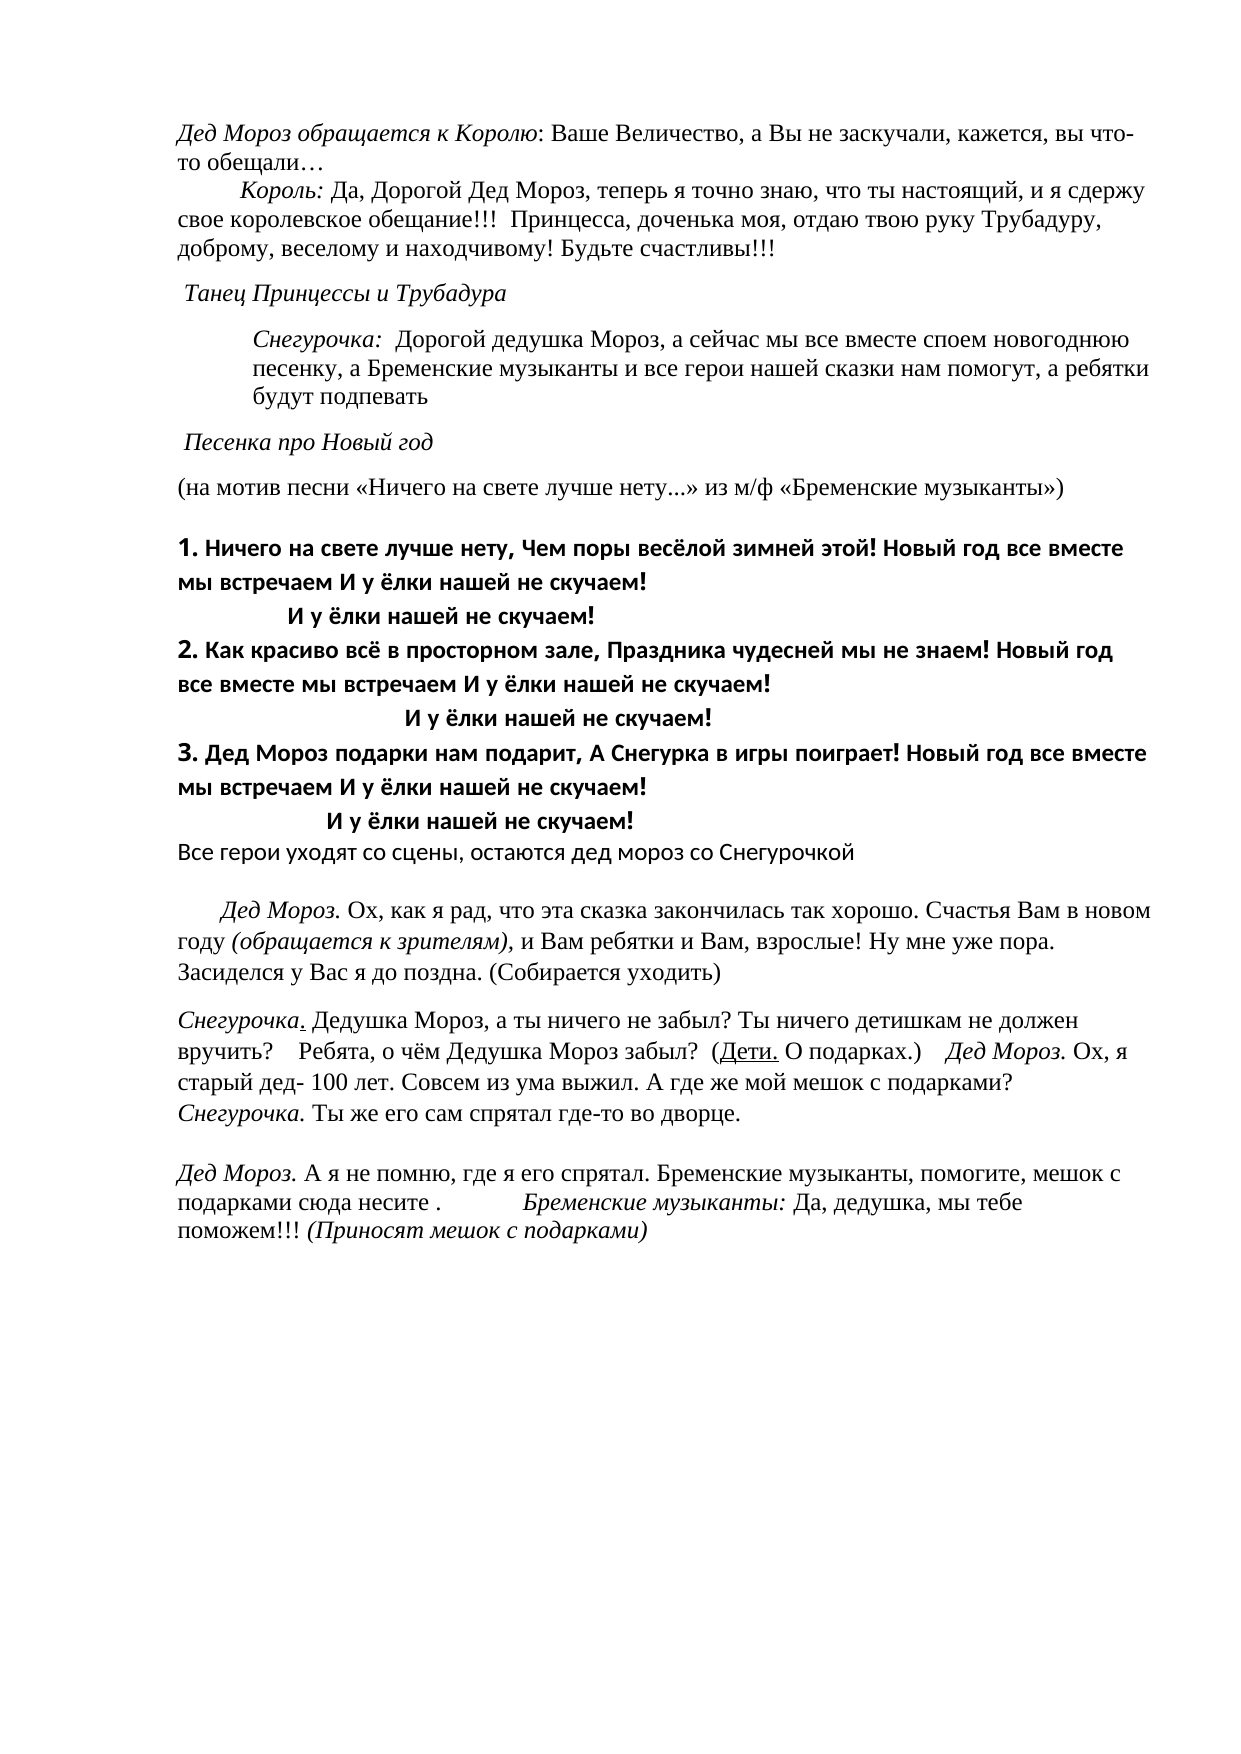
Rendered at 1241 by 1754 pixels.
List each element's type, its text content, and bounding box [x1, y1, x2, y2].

text (на мотив песни «Ничего на свете лучше нету...» из м/ф «Бременские музыканты») [177, 472, 1152, 501]
text Дед Мороз. Ох, как я рад, что эта сказка закончилась так хорошо. Счастья Вам в новом году (обращается к зрителям), и Вам ребятки и Вам, взрослые! Ну мне уже пора. Засиделся у Вас я до поздна. (Собирается уходить) [177, 895, 1152, 986]
text Дед Мороз обращается к Королю: Ваше Величество, а Вы не заскучали, кажется, вы что-то обещали… [177, 118, 1152, 176]
text Снегурочка. Дедушка Мороз, а ты ничего не забыл? Ты ничего детишкам не должен вручить? Ребята, о чём Дедушка Мороз забыл? (Дети. О подарках.) Дед Мороз. Ох, я старый дед- 100 лет. Совсем из ума выжил. А где же мой мешок с подарками? Снегурочка. Ты же его сам спрятал где-то во дворце. [177, 1005, 1152, 1127]
text Танец Принцессы и Трубадура [177, 278, 1152, 307]
text 1. Ничего на свете лучше нету, Чем поры весёлой зимней этой! Новый год все вместе мы встречаем И у ёлки нашей не скучаем! И у ёлки нашей не скучаем! 2. Как красиво всё в просторном зале, Праздника чудесней мы не знаем! Новый год все вместе мы встречаем И у ёлки нашей не скучаем! И у ёлки нашей не скучаем! 3. Дед Мороз подарки нам подарит, А Снегурка в игры поиграет! Новый год все вместе мы встречаем И у ёлки нашей не скучаем! И у ёлки нашей не скучаем! [177, 501, 1152, 836]
text Дед Мороз. А я не помню, где я его спрятал. Бременские музыканты, помогите, мешок с подарками сюда несите . Бременские музыканты: Да, дедушка, мы тебе поможем!!! (Приносят мешок с подарками) [177, 1158, 1152, 1244]
text Песенка про Новый год [177, 427, 1152, 456]
text Все герои уходят со сцены, остаются дед мороз со Снегурочкой [177, 836, 1152, 867]
list Снегурочка: Дорогой дедушка Мороз, а сейчас мы все вместе споем новогоднюю песенку, а Бременские музыканты и все герои нашей сказки нам помогут, а ребятки будут подпевать [252, 324, 1152, 410]
text Король: Да, Дорогой Дед Мороз, теперь я точно знаю, что ты настоящий, и я сдержу свое королевское обещание!!! Принцесса, доченька моя, отдаю твою руку Трубадуру, доброму, веселому и находчивому! Будьте счастливы!!! [177, 176, 1152, 262]
